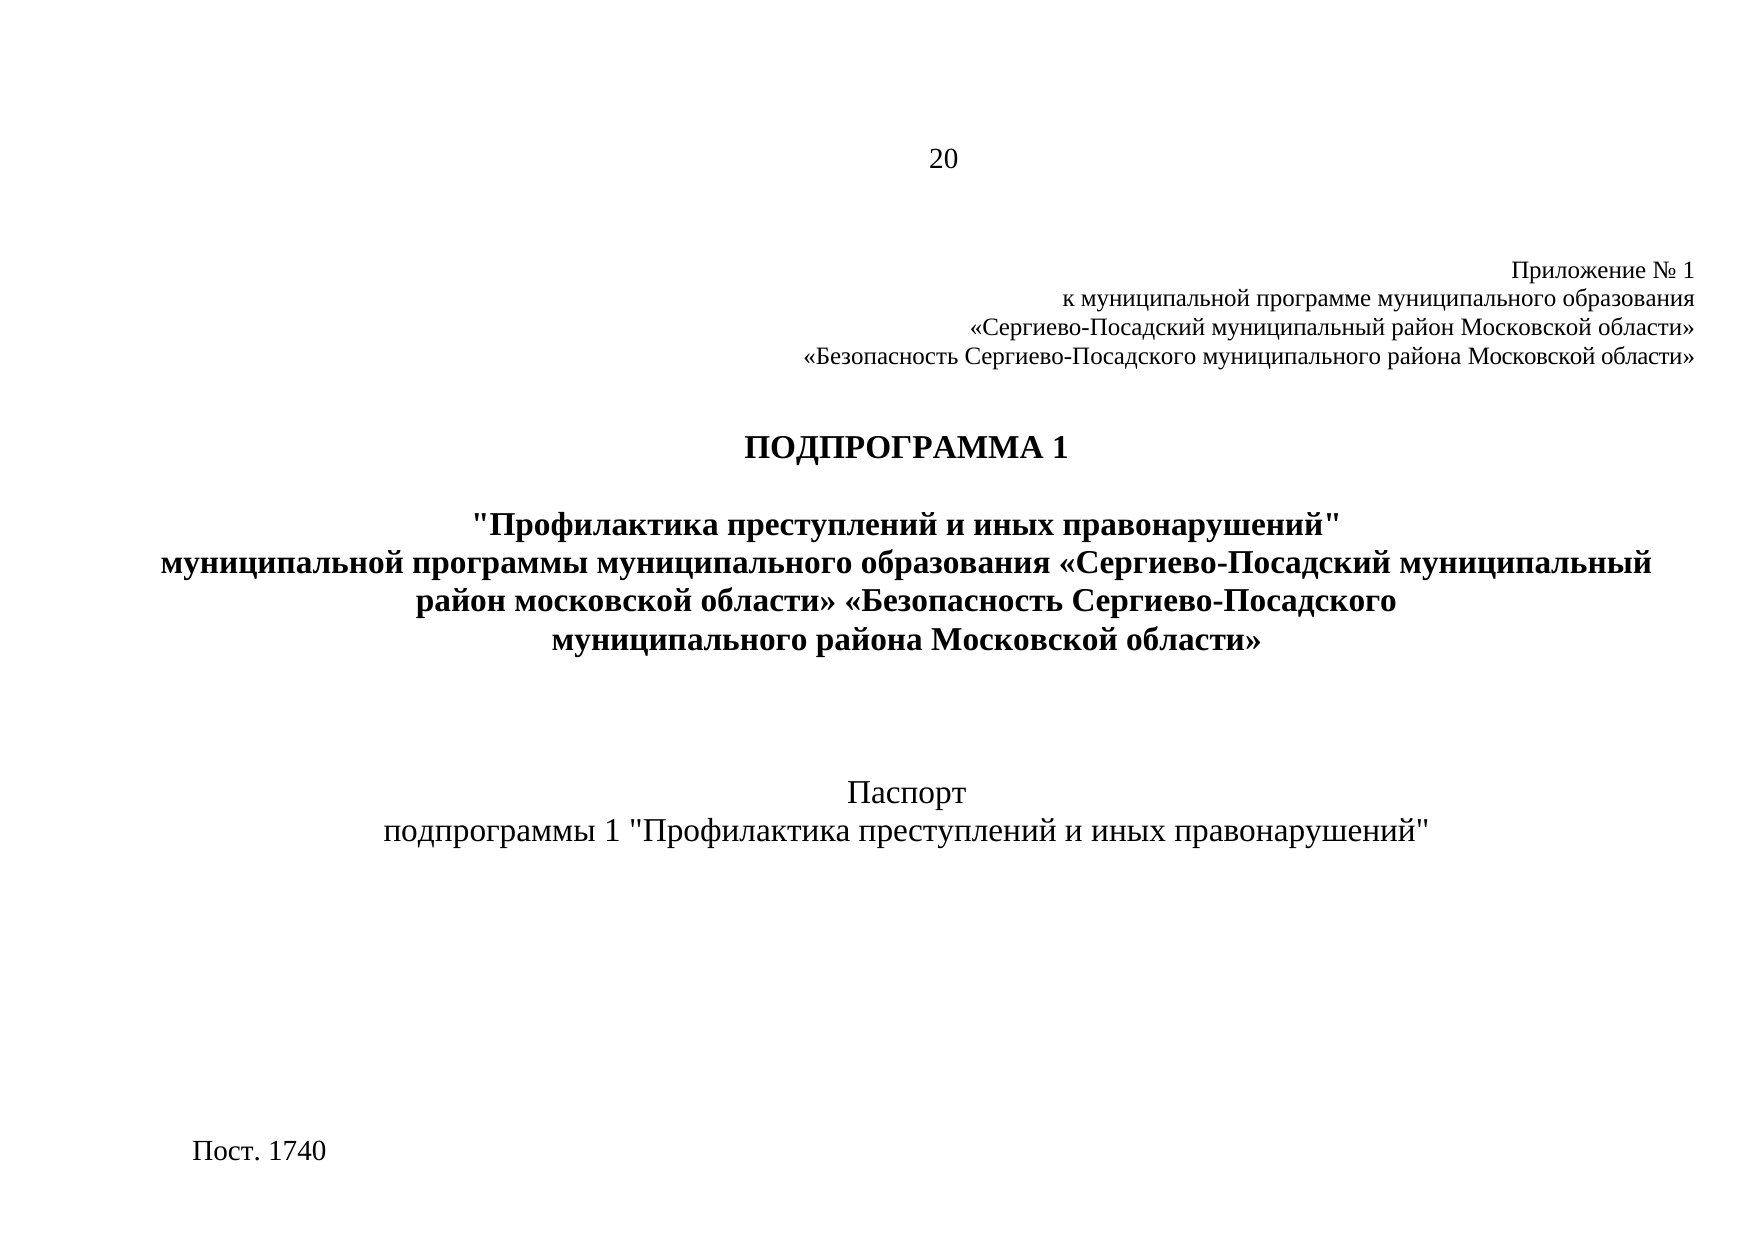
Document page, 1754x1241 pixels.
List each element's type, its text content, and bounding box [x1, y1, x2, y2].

text к муниципальной программе муниципального образования [118, 283, 1695, 312]
text Паспорт [118, 772, 1695, 811]
text Приложение № 1 [118, 255, 1695, 283]
text муниципальной программы муниципального образования «Сергиево-Посадский муниципальный [118, 542, 1695, 581]
text «Сергиево-Посадский муниципальный район Московской области» [118, 312, 1695, 341]
text район московской области» «Безопасность Сергиево-Посадского [118, 581, 1695, 619]
text "Профилактика преступлений и иных правонарушений" [118, 504, 1695, 542]
text «Безопасность Сергиево-Посадского муниципального района Московской области» [118, 341, 1695, 370]
text ПОДПРОГРАММА 1 [118, 427, 1695, 466]
text муниципального района Московской области» [118, 619, 1695, 657]
text подпрограммы 1 "Профилактика преступлений и иных правонарушений" [118, 811, 1695, 849]
